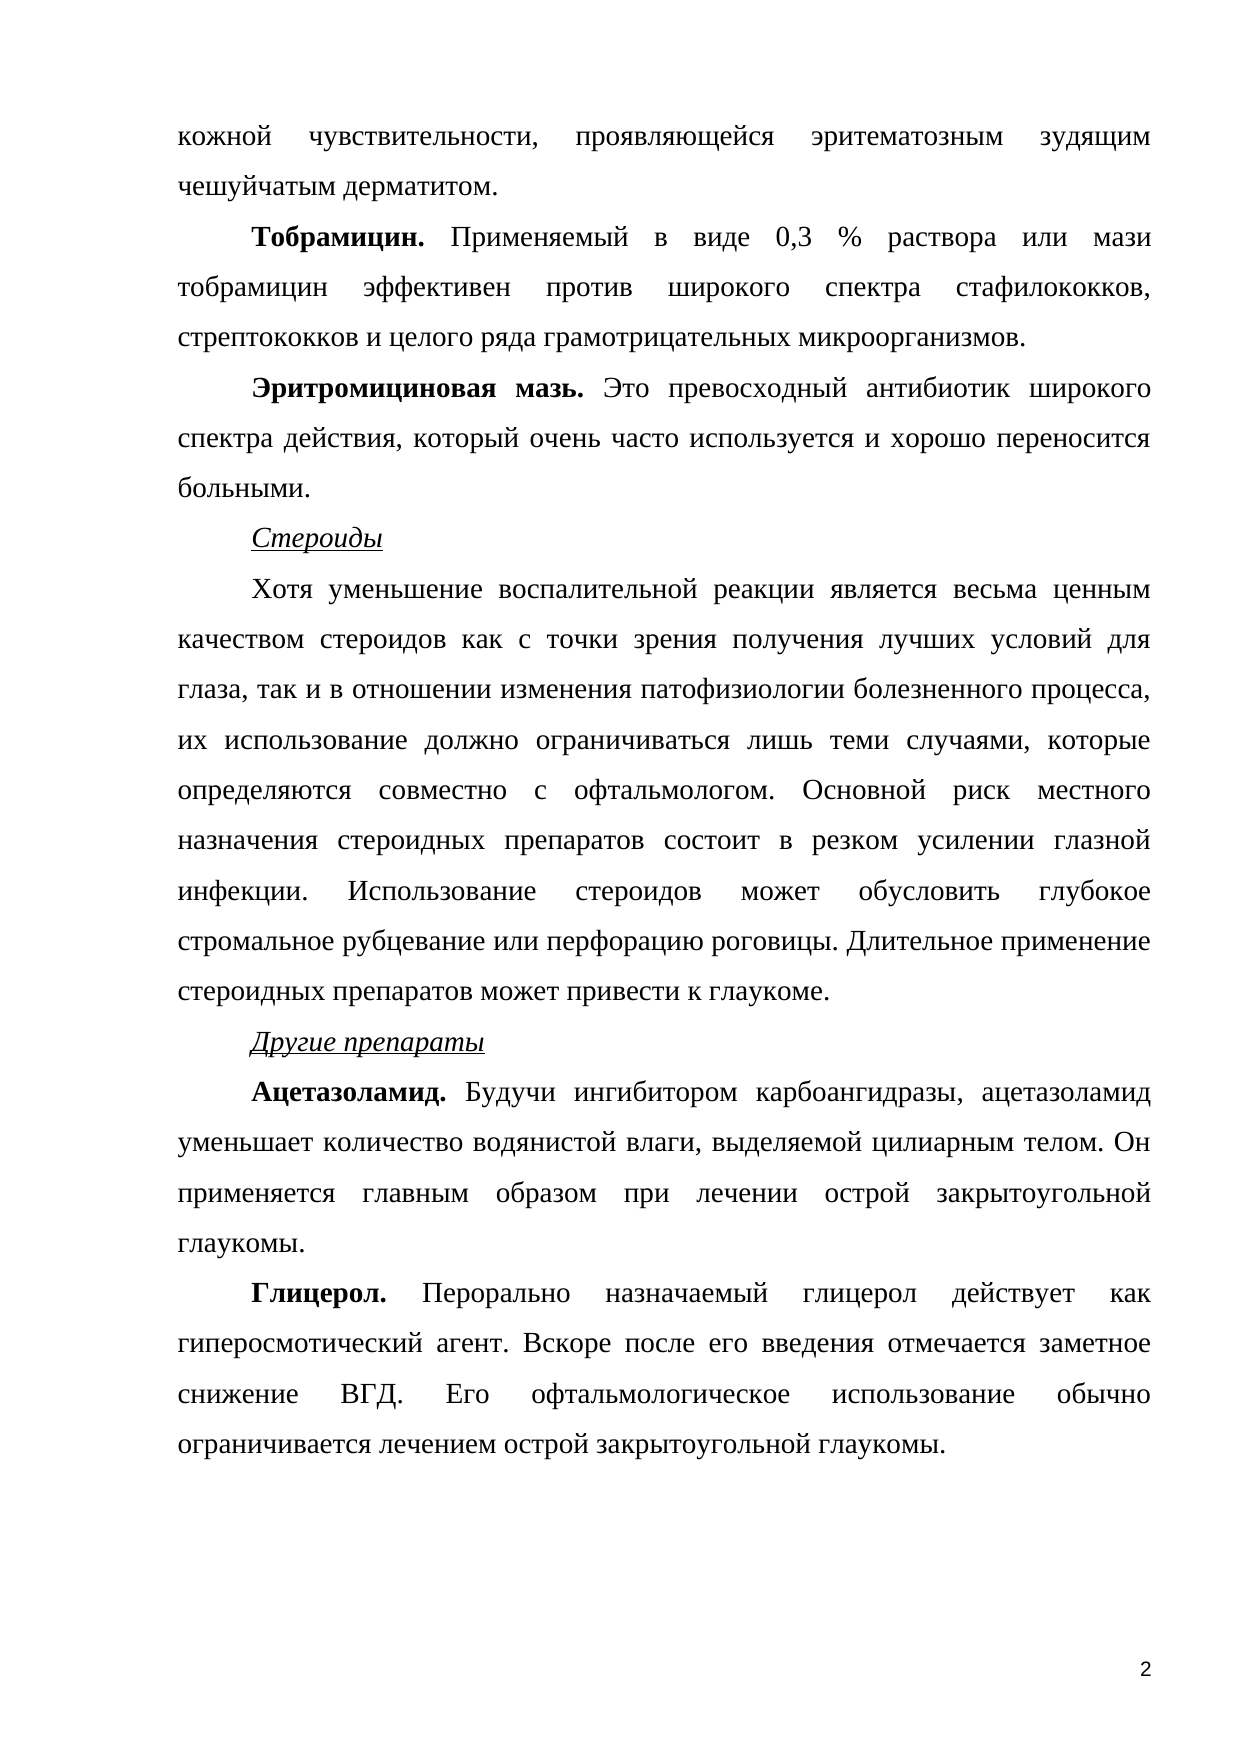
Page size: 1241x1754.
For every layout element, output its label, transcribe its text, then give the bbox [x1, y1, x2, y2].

text Стероиды [177, 521, 1152, 554]
text Ацетазоламид. Будучи ингибитором карбоангидразы, ацетазоламид уменьшает количество водянистой влаги, выделяемой цилиарным телом. Он применяется главным образом при лечении острой закрытоугольной глаукомы. [177, 1074, 1152, 1258]
text Другие препараты [177, 1024, 1152, 1057]
text Хотя уменьшение воспалительной реакции является весьма ценным качеством стероидов как с точки зрения получения лучших условий для глаза, так и в отношении изменения патофизиологии болезненного процесса, их использование должно ограничиваться лишь теми случаями, которые определяются совместно с офтальмологом. Основной риск местного назначения стероидных препаратов состоит в резком усилении глазной инфекции. Использование стероидов может обусловить глубокое стромальное рубцевание или перфорацию роговицы. Длительное применение стероидных препаратов может привести к глаукоме. [177, 571, 1152, 1007]
text Глицерол. Перорально назначаемый глицерол действует как гиперосмотический агент. Вскоре после его введения отмечается заметное снижение ВГД. Его офтальмологическое использование обычно ограничивается лечением острой закрытоугольной глаукомы. [177, 1275, 1152, 1460]
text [177, 118, 1152, 202]
text Тобрамицин. Применяемый в виде 0,3 % раствора или мази тобрамицин эффективен против широкого спектра стафилококков, стрептококков и целого ряда грамотрицательных микроорганизмов. [177, 219, 1152, 353]
text Эритромициновая мазь. Это превосходный антибиотик широкого спектра действия, который очень часто используется и хорошо переносится больными. [177, 370, 1152, 504]
